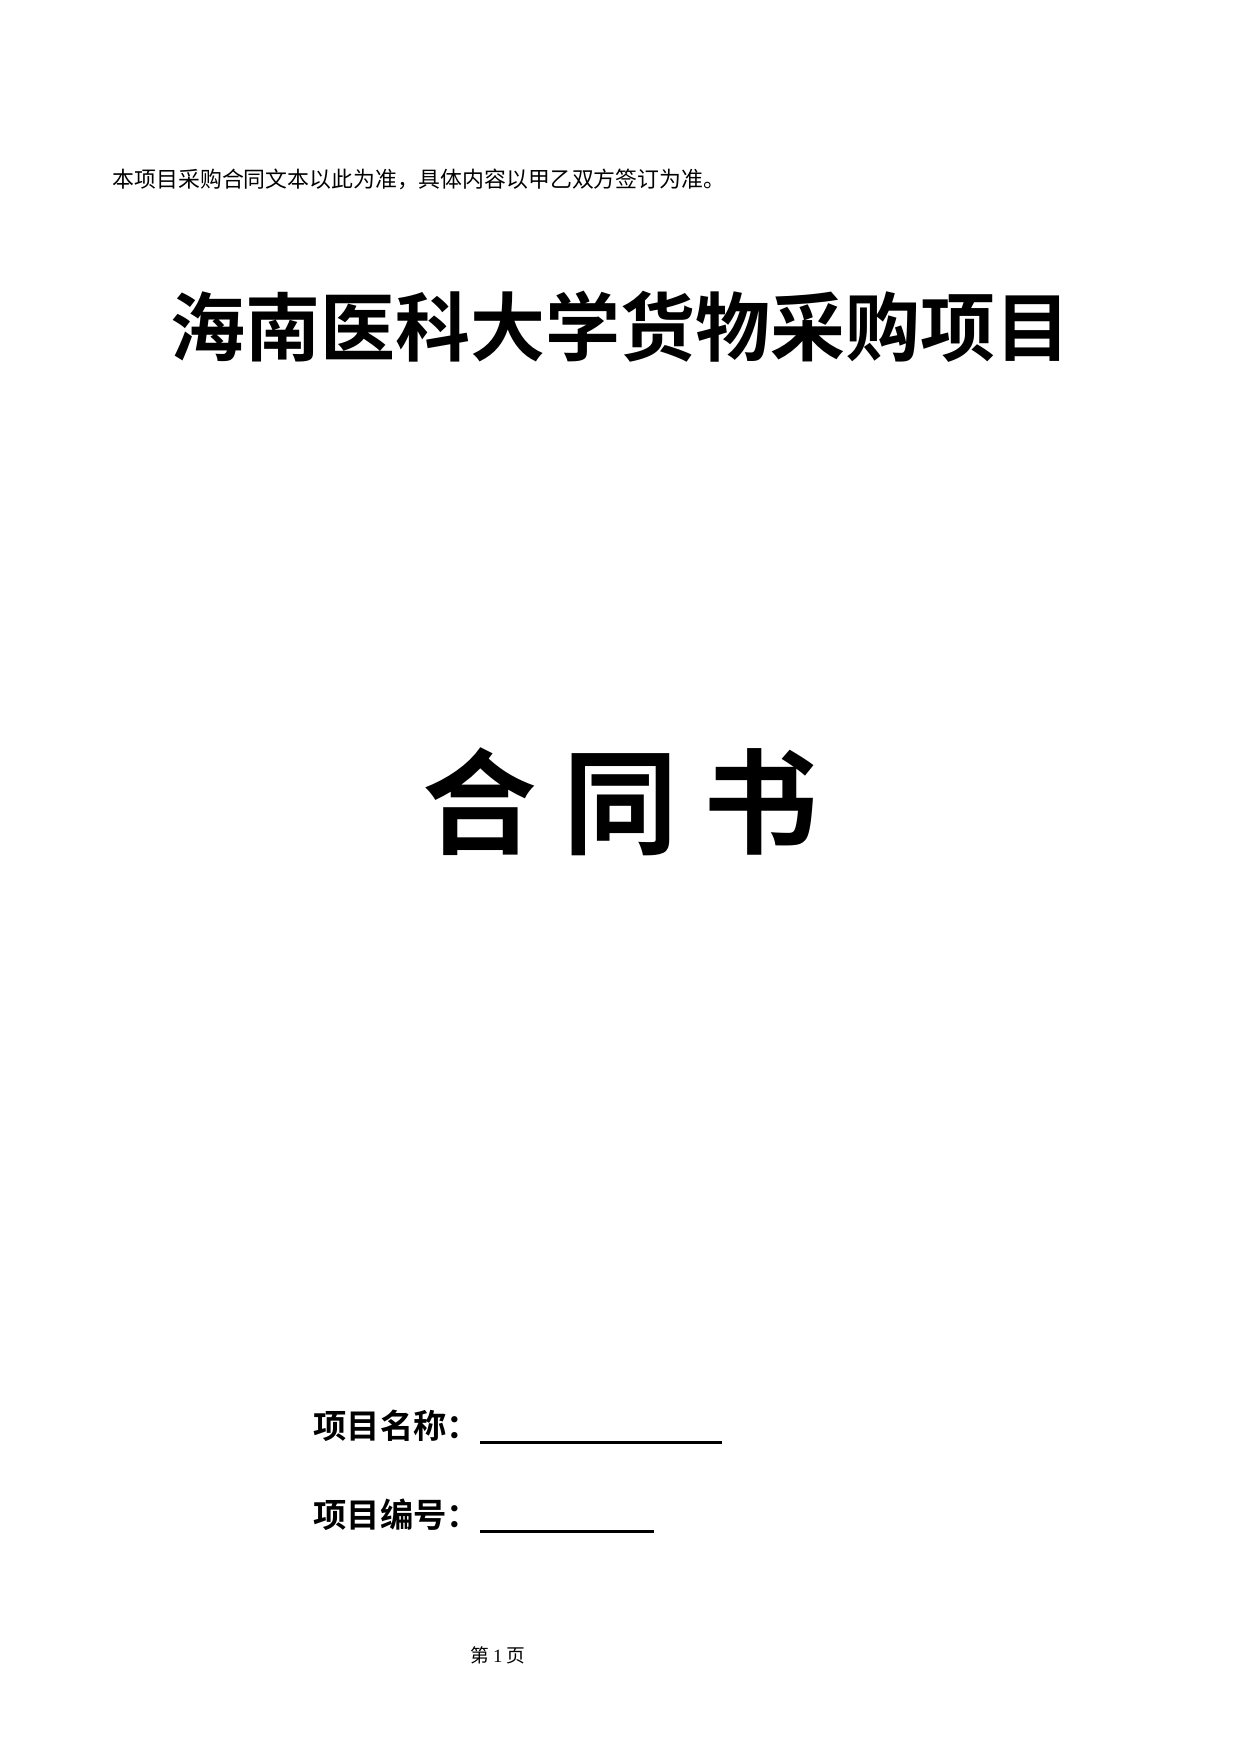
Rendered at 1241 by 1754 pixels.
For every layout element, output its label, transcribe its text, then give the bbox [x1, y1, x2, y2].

text 项目编号： [112, 1481, 1128, 1546]
text 海南医科大学货物采购项目 [112, 258, 1128, 388]
text 合 同 书 [112, 698, 1128, 893]
text 本项目采购合同文本以此为准，具体内容以甲乙双方签订为准。 [112, 162, 1128, 194]
text 项目名称： ___________ [112, 1392, 1128, 1457]
